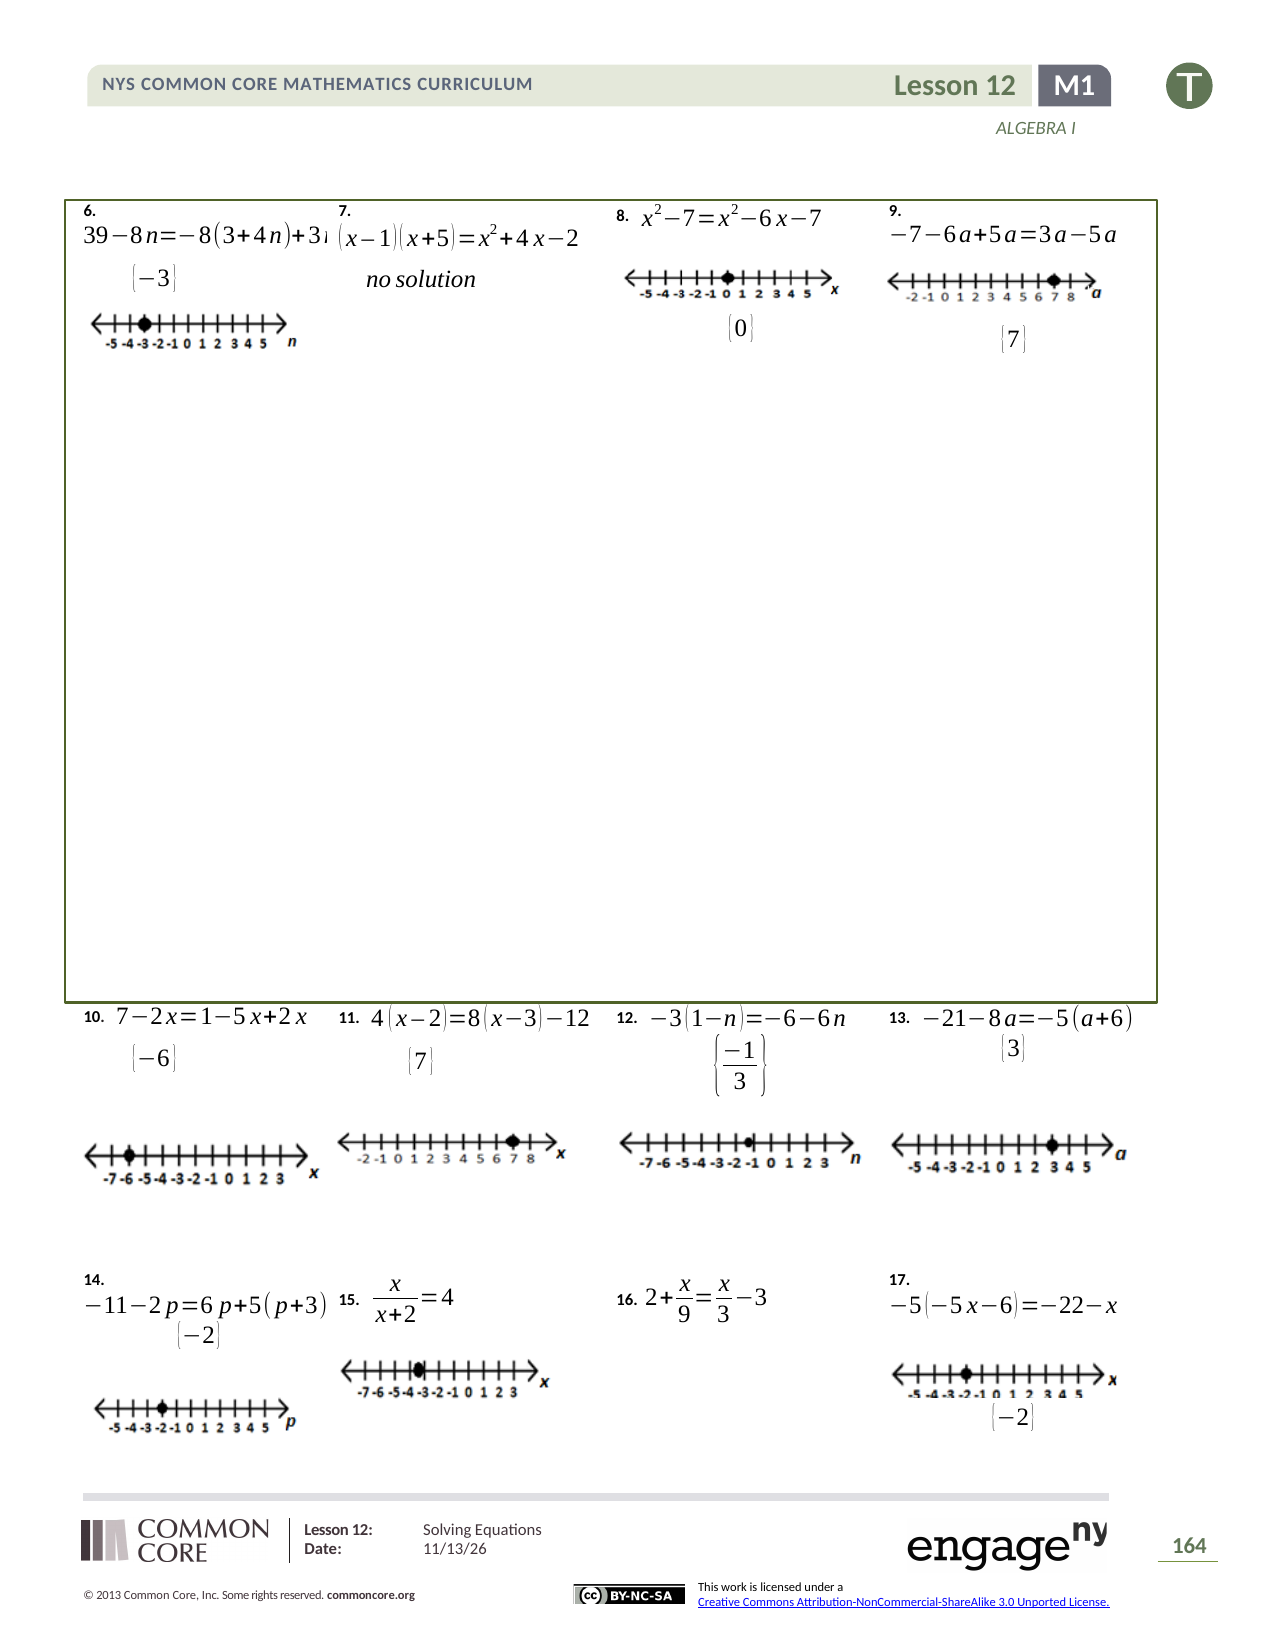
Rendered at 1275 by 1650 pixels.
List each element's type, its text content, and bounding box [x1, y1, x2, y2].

table_header 6. [72, 201, 327, 1001]
picture [335, 1125, 579, 1175]
table_cell 13. [878, 1004, 1150, 1270]
picture [614, 259, 846, 310]
table_header 7. [327, 201, 605, 1001]
picture [882, 1121, 1128, 1175]
table_cell 17. [878, 1270, 1150, 1448]
table_cell 10. [72, 1004, 327, 1270]
picture [886, 265, 1111, 312]
picture [906, 1518, 1107, 1573]
picture [337, 1354, 556, 1398]
table_header 8. [605, 201, 877, 1001]
table_cell 14. [72, 1270, 327, 1448]
table_cell 15. [327, 1270, 605, 1448]
picture [86, 308, 302, 352]
picture [572, 1584, 685, 1604]
picture [85, 1387, 300, 1446]
table_header 9. [878, 201, 1150, 1001]
picture [81, 1141, 322, 1191]
table_cell 12. [605, 1004, 877, 1270]
picture [618, 1128, 864, 1179]
picture [81, 1517, 269, 1562]
picture [882, 1350, 1116, 1397]
table_cell 16. [605, 1270, 877, 1448]
table_cell 11. [327, 1004, 605, 1270]
